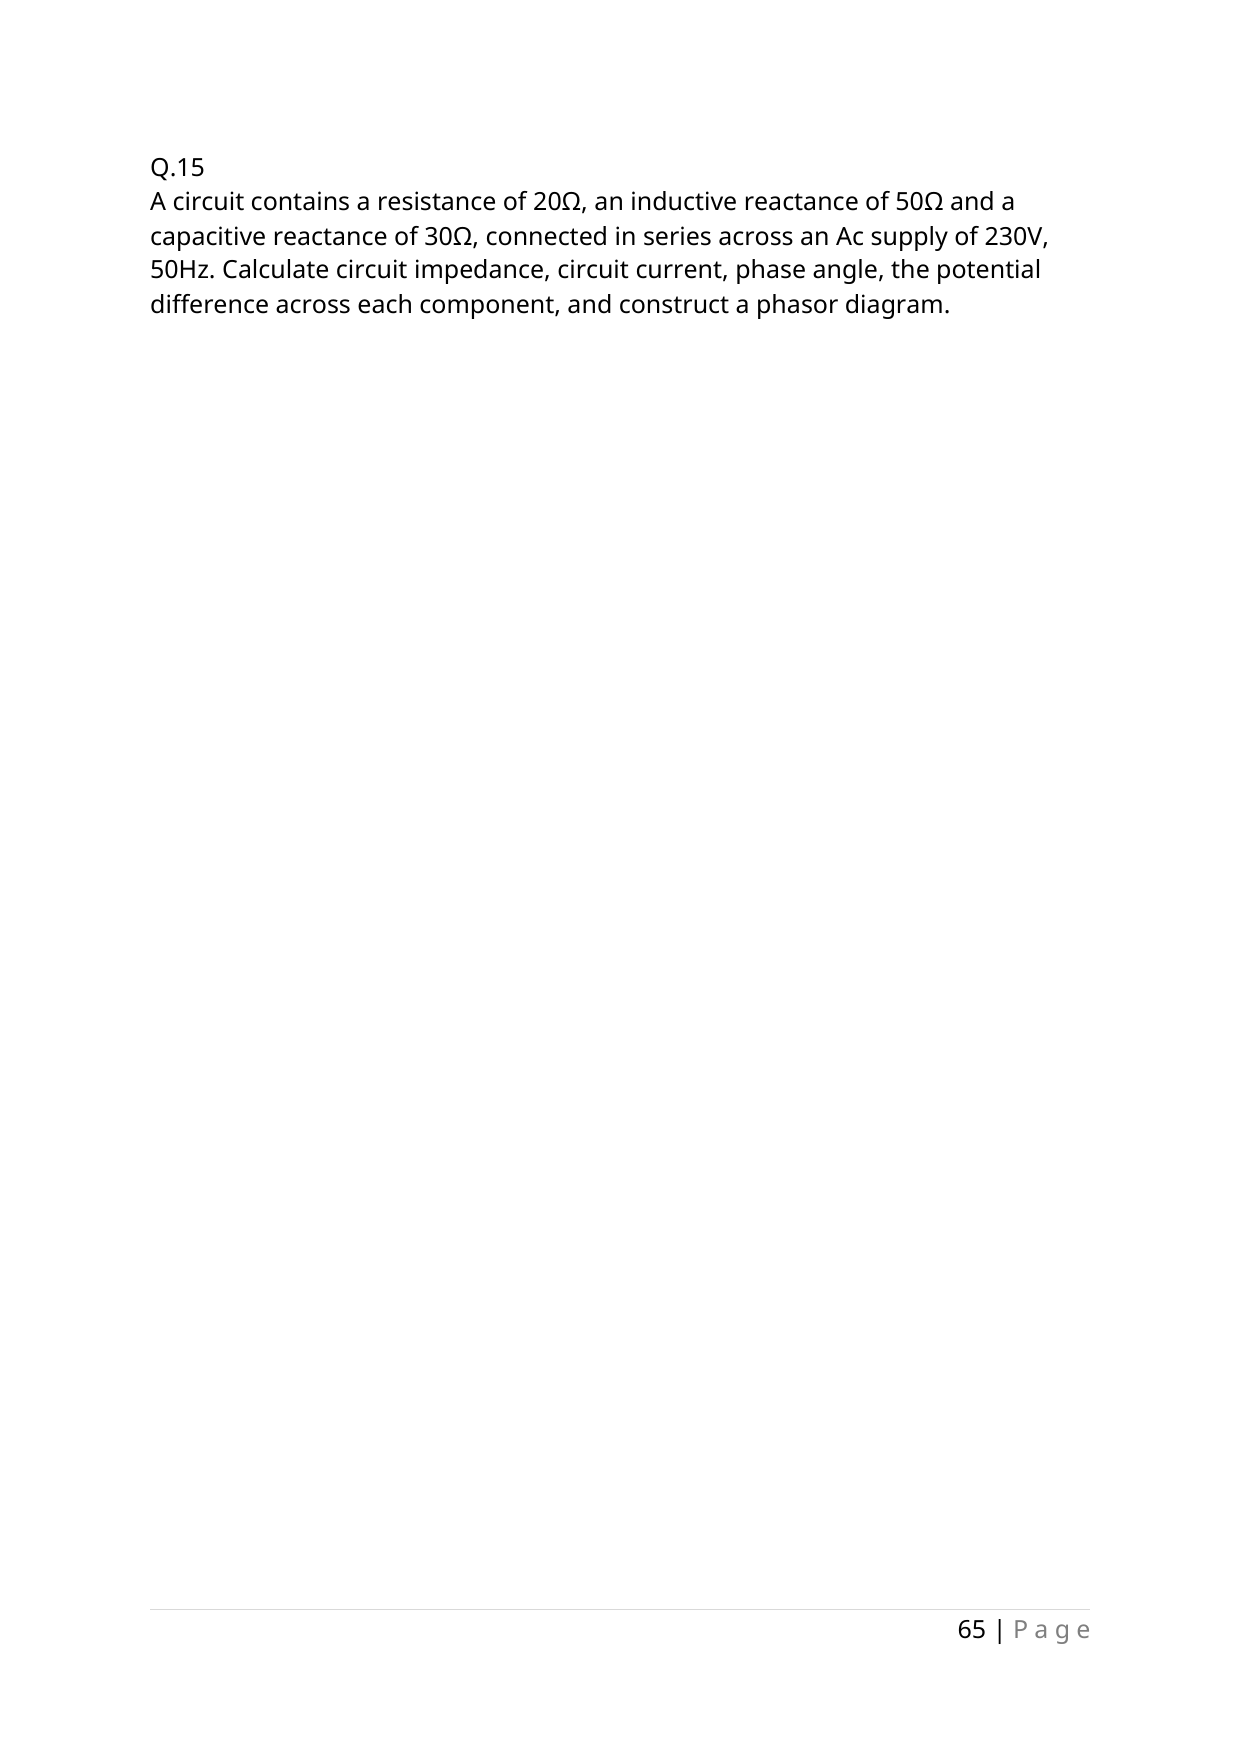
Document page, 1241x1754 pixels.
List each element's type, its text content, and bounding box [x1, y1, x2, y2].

text A circuit contains a resistance of 20Ω, an inductive reactance of 50Ω and a capacitive reactance of 30Ω, connected in series across an Ac supply of 230V, 50Hz. Calculate circuit impedance, circuit current, phase angle, the potential difference across each component, and construct a phasor diagram. [150, 184, 1090, 320]
text Q.15 [150, 150, 1090, 184]
